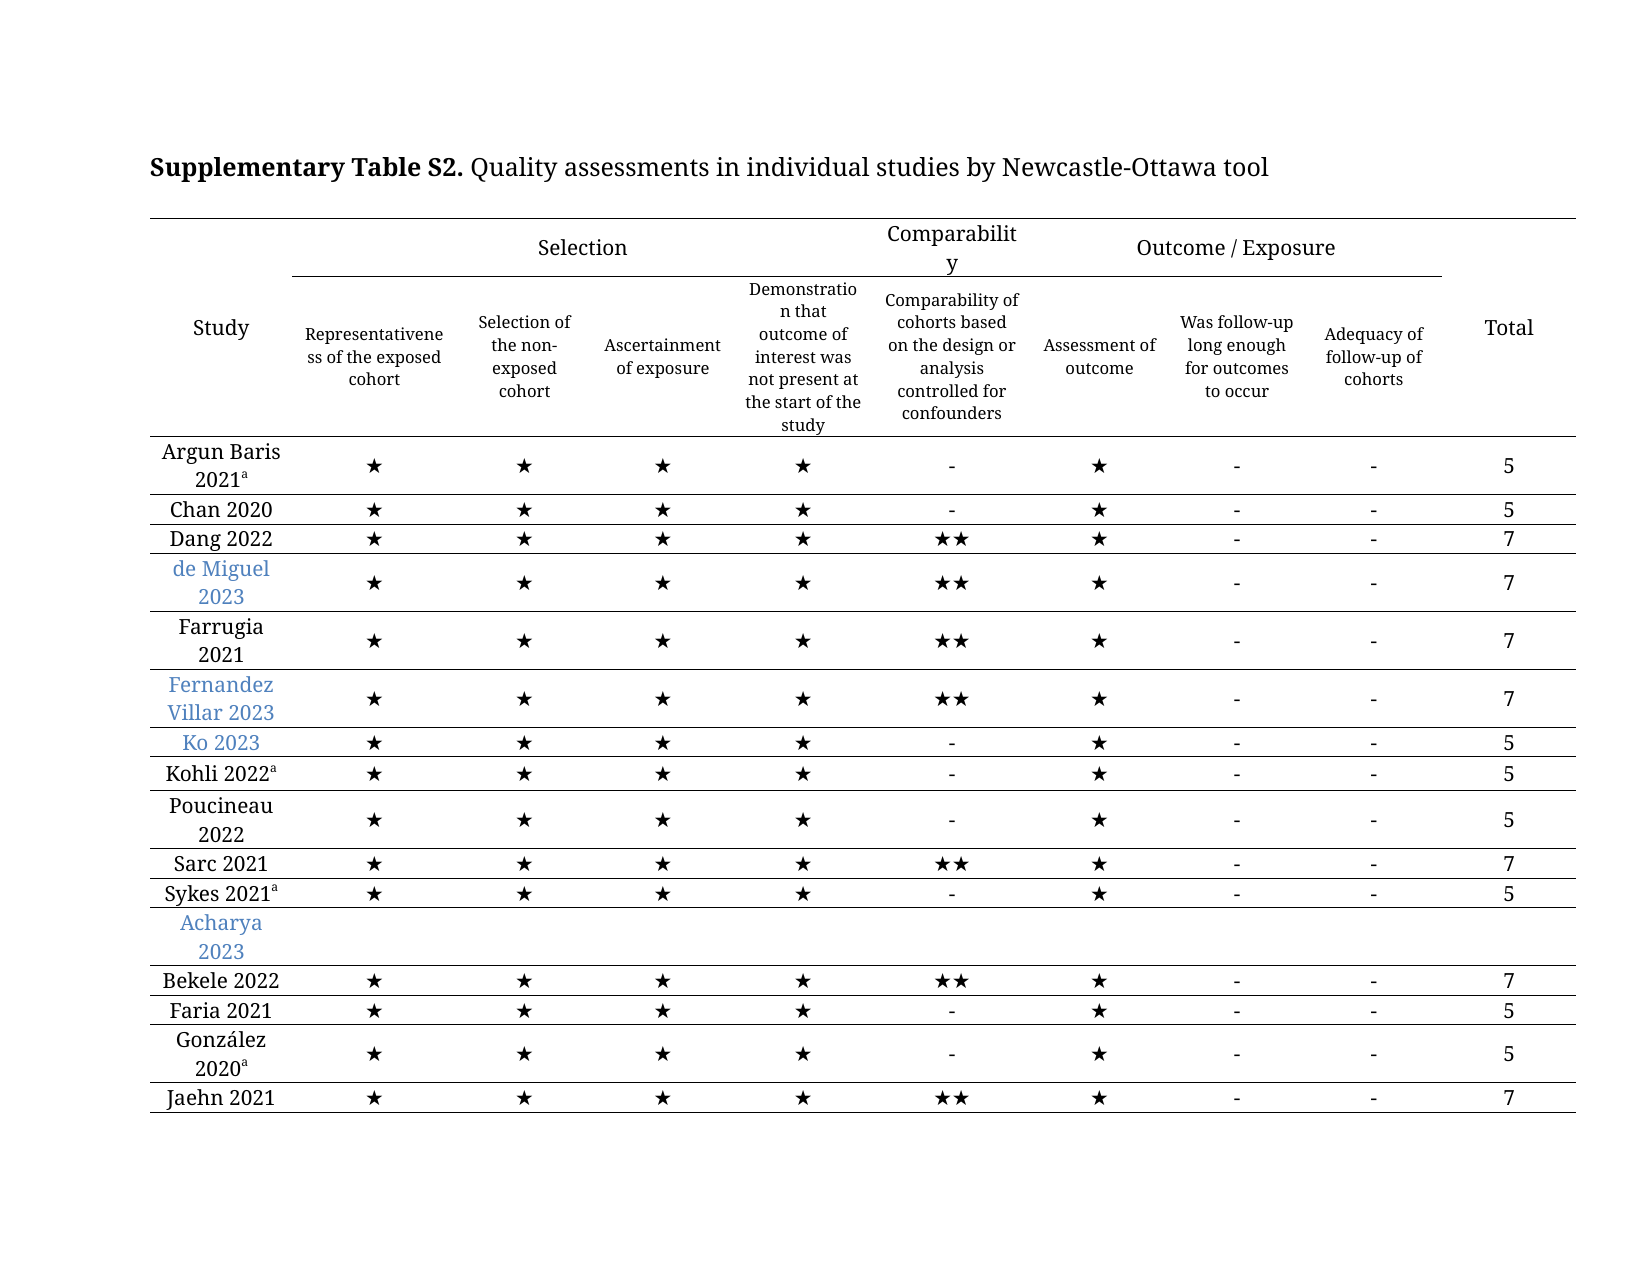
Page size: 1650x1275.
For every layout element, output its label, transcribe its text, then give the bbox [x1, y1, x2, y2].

table_cell 5 [1442, 879, 1576, 907]
table_cell ★ [456, 495, 592, 523]
table_cell ★ [733, 495, 873, 523]
table_cell ★ [733, 849, 873, 878]
table_cell ★ [593, 554, 733, 611]
table_cell ★ [292, 612, 456, 669]
table_cell 7 [1442, 612, 1576, 669]
table_cell - [1305, 1025, 1442, 1082]
table_cell - [1305, 495, 1442, 523]
table_cell Jaehn 2021 [150, 1083, 292, 1112]
table_cell ★ [593, 1083, 733, 1112]
table_cell ★ [456, 879, 592, 907]
table_cell - [1169, 670, 1305, 727]
table_cell ★ [292, 1025, 456, 1082]
table_header Comparability [873, 219, 1030, 276]
table_cell - [1169, 612, 1305, 669]
table_cell ★★ [873, 612, 1030, 669]
table_cell - [1305, 670, 1442, 727]
table_cell - [1169, 879, 1305, 907]
table_cell ★ [292, 966, 456, 995]
table_cell Comparability of cohorts based on the design or analysis controlled for confounders [873, 277, 1030, 436]
table_cell ★★ [873, 554, 1030, 611]
table_cell 7 [1442, 554, 1576, 611]
table_cell ★ [733, 1025, 873, 1082]
table_cell ★ [456, 554, 592, 611]
table_cell ★ [1030, 437, 1168, 494]
table_header Study [150, 219, 292, 436]
table_cell - [873, 1025, 1030, 1082]
table_cell ★ [593, 791, 733, 848]
table_cell - [873, 757, 1030, 790]
table_cell - [1305, 525, 1442, 553]
table_cell ★ [593, 437, 733, 494]
table_cell 5 [1442, 728, 1576, 756]
table_cell - [1169, 1083, 1305, 1112]
table_cell 5 [1442, 437, 1576, 494]
table_cell ★ [456, 1083, 592, 1112]
table_cell 7 [1442, 525, 1576, 553]
table_cell Faria 2021 [150, 996, 292, 1024]
table_cell - [1169, 849, 1305, 878]
table_cell [292, 908, 456, 965]
table_cell - [1169, 525, 1305, 553]
table_cell Demonstration that outcome of interest was not present at the start of the study [733, 277, 873, 436]
table_cell 5 [1442, 757, 1576, 790]
table_cell ★★ [873, 966, 1030, 995]
table_cell ★ [292, 1083, 456, 1112]
table_cell - [1169, 554, 1305, 611]
table_cell 5 [1442, 495, 1576, 523]
table_cell ★ [1030, 670, 1168, 727]
table_cell ★ [456, 849, 592, 878]
table_cell - [1305, 437, 1442, 494]
table_cell - [1305, 996, 1442, 1024]
table_cell - [1305, 554, 1442, 611]
table_cell ★★ [873, 525, 1030, 553]
table_cell Was follow-up long enough for outcomes to occur [1169, 277, 1305, 436]
table_cell ★ [456, 757, 592, 790]
table_cell Kohli 2022a [150, 757, 292, 790]
table_cell - [1169, 996, 1305, 1024]
table_cell ★ [1030, 791, 1168, 848]
table_cell ★ [733, 996, 873, 1024]
table_cell ★ [292, 757, 456, 790]
table_cell Sarc 2021 [150, 849, 292, 878]
table_cell - [1305, 966, 1442, 995]
table_cell González 2020a [150, 1025, 292, 1082]
table_cell ★ [292, 525, 456, 553]
table_cell Selection of the non-exposed cohort [456, 277, 592, 436]
table_cell ★ [593, 495, 733, 523]
table_cell - [1305, 757, 1442, 790]
table_cell ★ [733, 966, 873, 995]
table_cell ★ [456, 670, 592, 727]
table_cell ★ [733, 437, 873, 494]
table_cell 7 [1442, 670, 1576, 727]
table_cell Farrugia 2021 [150, 612, 292, 669]
text Supplementary Table S2. Quality assessments in individual studies by Newcastle-Ottawa tool [150, 150, 1500, 184]
table_cell ★ [593, 612, 733, 669]
table_cell ★ [456, 791, 592, 848]
table_cell [873, 908, 1030, 965]
table_cell ★ [733, 757, 873, 790]
table_cell ★ [733, 612, 873, 669]
table_cell ★ [733, 554, 873, 611]
table_cell ★★ [873, 670, 1030, 727]
table_cell ★ [593, 996, 733, 1024]
table_cell ★ [1030, 1083, 1168, 1112]
table_cell ★ [1030, 495, 1168, 523]
table_cell - [1169, 495, 1305, 523]
table_cell ★ [1030, 879, 1168, 907]
table_cell - [873, 728, 1030, 756]
table_cell - [1169, 757, 1305, 790]
table_cell ★ [1030, 1025, 1168, 1082]
table_cell Bekele 2022 [150, 966, 292, 995]
table_cell ★★ [873, 849, 1030, 878]
table_cell ★ [456, 996, 592, 1024]
table_cell Sykes 2021a [150, 879, 292, 907]
table_cell - [1305, 612, 1442, 669]
table_cell 5 [1442, 791, 1576, 848]
table_cell [593, 908, 733, 965]
table_cell ★ [733, 1083, 873, 1112]
table_cell Chan 2020 [150, 495, 292, 523]
table_cell ★ [733, 670, 873, 727]
table_cell ★ [456, 1025, 592, 1082]
table_cell ★ [593, 670, 733, 727]
table_cell 7 [1442, 849, 1576, 878]
table_cell ★ [456, 612, 592, 669]
table_cell 7 [1442, 1083, 1576, 1112]
table_cell ★ [733, 728, 873, 756]
table_cell - [1305, 879, 1442, 907]
table_cell ★ [456, 728, 592, 756]
table_cell - [1169, 1025, 1305, 1082]
table_cell - [1169, 791, 1305, 848]
table_cell - [1305, 1083, 1442, 1112]
table_cell ★ [593, 849, 733, 878]
table_cell 5 [1442, 1025, 1576, 1082]
table_cell - [1169, 966, 1305, 995]
table_cell - [1169, 728, 1305, 756]
table_cell ★ [292, 554, 456, 611]
table_cell ★ [292, 879, 456, 907]
table_cell - [1169, 437, 1305, 494]
table_cell ★ [456, 437, 592, 494]
table_cell [1169, 908, 1305, 965]
table_cell ★ [593, 1025, 733, 1082]
table_cell ★ [456, 966, 592, 995]
table_cell Ko 2023 [150, 728, 292, 756]
table_cell Representativeness of the exposed cohort [292, 277, 456, 436]
table_cell ★ [292, 996, 456, 1024]
table_cell - [1305, 849, 1442, 878]
table_cell ★ [1030, 612, 1168, 669]
table_cell ★ [292, 495, 456, 523]
table_cell ★ [593, 728, 733, 756]
table_cell [1030, 908, 1168, 965]
table_cell - [873, 996, 1030, 1024]
table_cell Dang 2022 [150, 525, 292, 553]
table_cell [1305, 908, 1442, 965]
table_cell ★ [1030, 757, 1168, 790]
table_cell [456, 908, 592, 965]
table_cell ★ [593, 525, 733, 553]
table_cell [1442, 908, 1576, 965]
table_cell ★ [593, 879, 733, 907]
table_cell ★ [292, 791, 456, 848]
table_cell - [873, 437, 1030, 494]
table_cell Adequacy of follow-up of cohorts [1305, 277, 1442, 436]
table_header Selection [292, 219, 873, 276]
table_cell ★ [292, 437, 456, 494]
table_cell ★ [733, 791, 873, 848]
table_cell Fernandez Villar 2023 [150, 670, 292, 727]
table_cell [733, 908, 873, 965]
table_cell - [873, 791, 1030, 848]
table_cell - [873, 879, 1030, 907]
table_cell ★ [593, 757, 733, 790]
table_cell ★ [593, 966, 733, 995]
table_cell 5 [1442, 996, 1576, 1024]
table_header Outcome / Exposure [1030, 219, 1442, 276]
table_cell ★ [1030, 728, 1168, 756]
table_cell ★ [456, 525, 592, 553]
table_cell - [1305, 791, 1442, 848]
table_header Total [1442, 219, 1576, 436]
table_cell ★ [1030, 554, 1168, 611]
table_cell ★ [292, 728, 456, 756]
table_cell ★ [292, 849, 456, 878]
table_cell ★ [733, 525, 873, 553]
table_cell 7 [1442, 966, 1576, 995]
table_cell ★ [1030, 966, 1168, 995]
table_cell Ascertainment of exposure [593, 277, 733, 436]
table_cell ★ [1030, 525, 1168, 553]
table_cell ★ [1030, 849, 1168, 878]
table_cell Acharya 2023 [150, 908, 292, 965]
table_cell - [873, 495, 1030, 523]
table_cell ★ [1030, 996, 1168, 1024]
table_cell - [1305, 728, 1442, 756]
table_cell Argun Baris 2021a [150, 437, 292, 494]
table_cell de Miguel 2023 [150, 554, 292, 611]
table_cell ★★ [873, 1083, 1030, 1112]
table_cell ★ [292, 670, 456, 727]
table_cell ★ [733, 879, 873, 907]
table_cell Assessment of outcome [1030, 277, 1168, 436]
table_cell Poucineau 2022 [150, 791, 292, 848]
